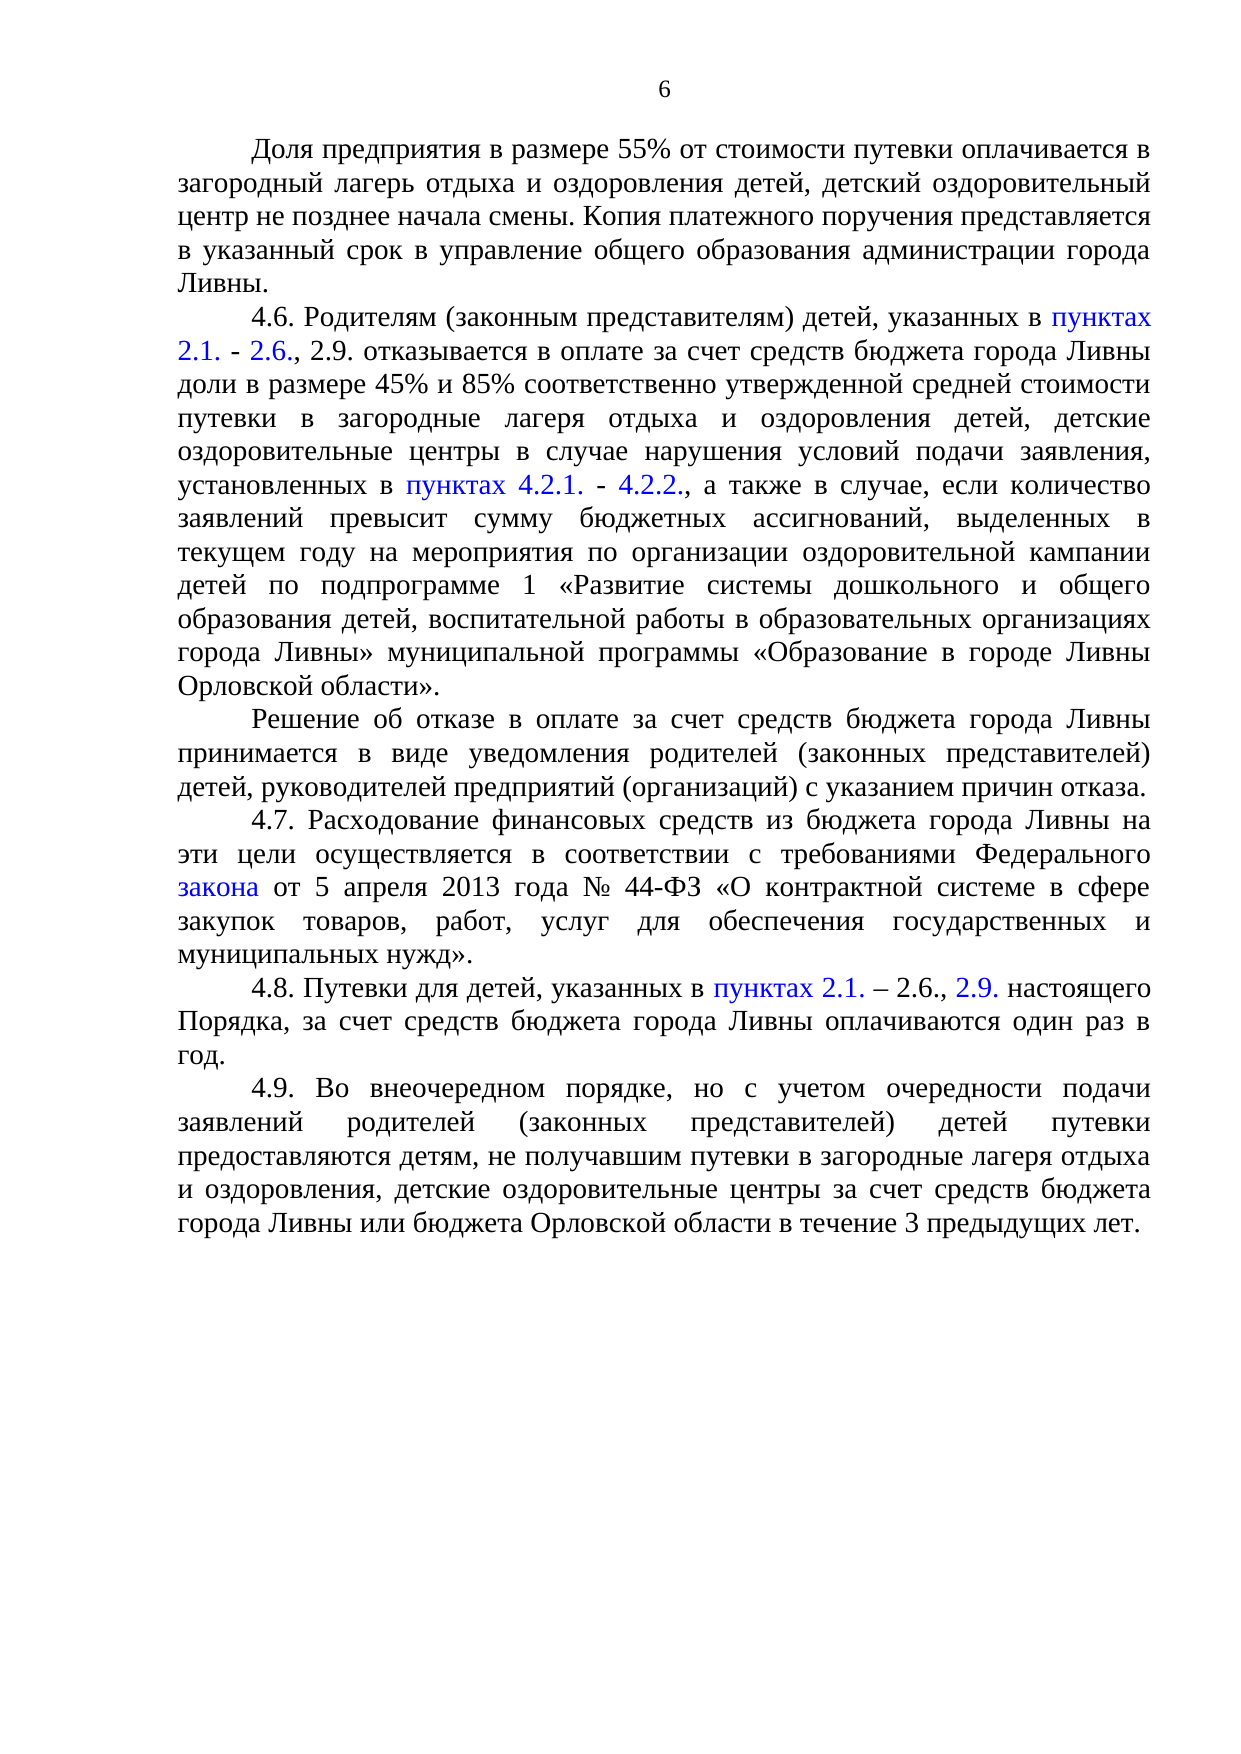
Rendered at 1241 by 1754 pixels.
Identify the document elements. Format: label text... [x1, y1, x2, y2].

text 4.8. Путевки для детей, указанных в пунктах 2.1. – 2.6., 2.9. настоящего Порядка, за счет средств бюджета города Ливны оплачиваются один раз в год. [177, 970, 1152, 1071]
text 4.6. Родителям (законным представителям) детей, указанных в пунктах 2.1. - 2.6., 2.9. отказывается в оплате за счет средств бюджета города Ливны доли в размере 45% и 85% соответственно утвержденной средней стоимости путевки в загородные лагеря отдыха и оздоровления детей, детские оздоровительные центры в случае нарушения условий подачи заявления, установленных в пунктах 4.2.1. - 4.2.2., а также в случае, если количество заявлений превысит сумму бюджетных ассигнований, выделенных в текущем году на мероприятия по организации оздоровительной кампании детей по подпрограмме 1 «Развитие системы дошкольного и общего образования детей, воспитательной работы в образовательных организациях города Ливны» муниципальной программы «Образование в городе Ливны Орловской области». [177, 299, 1152, 702]
text 4.7. Расходование финансовых средств из бюджета города Ливны на эти цели осуществляется в соответствии с требованиями Федерального закона от 5 апреля 2013 года № 44-ФЗ «О контрактной системе в сфере закупок товаров, работ, услуг для обеспечения государственных и муниципальных нужд». [177, 802, 1152, 970]
text Доля предприятия в размере 55% от стоимости путевки оплачивается в загородный лагерь отдыха и оздоровления детей, детский оздоровительный центр не позднее начала смены. Копия платежного поручения представляется в указанный срок в управление общего образования администрации города Ливны. [177, 131, 1152, 299]
text Решение об отказе в оплате за счет средств бюджета города Ливны принимается в виде уведомления родителей (законных представителей) детей, руководителей предприятий (организаций) с указанием причин отказа. [177, 702, 1152, 802]
text 4.9. Во внеочередном порядке, но с учетом очередности подачи заявлений родителей (законных представителей) детей путевки предоставляются детям, не получавшим путевки в загородные лагеря отдыха и оздоровления, детские оздоровительные центры за счет средств бюджета города Ливны или бюджета Орловской области в течение 3 предыдущих лет. [177, 1071, 1152, 1238]
